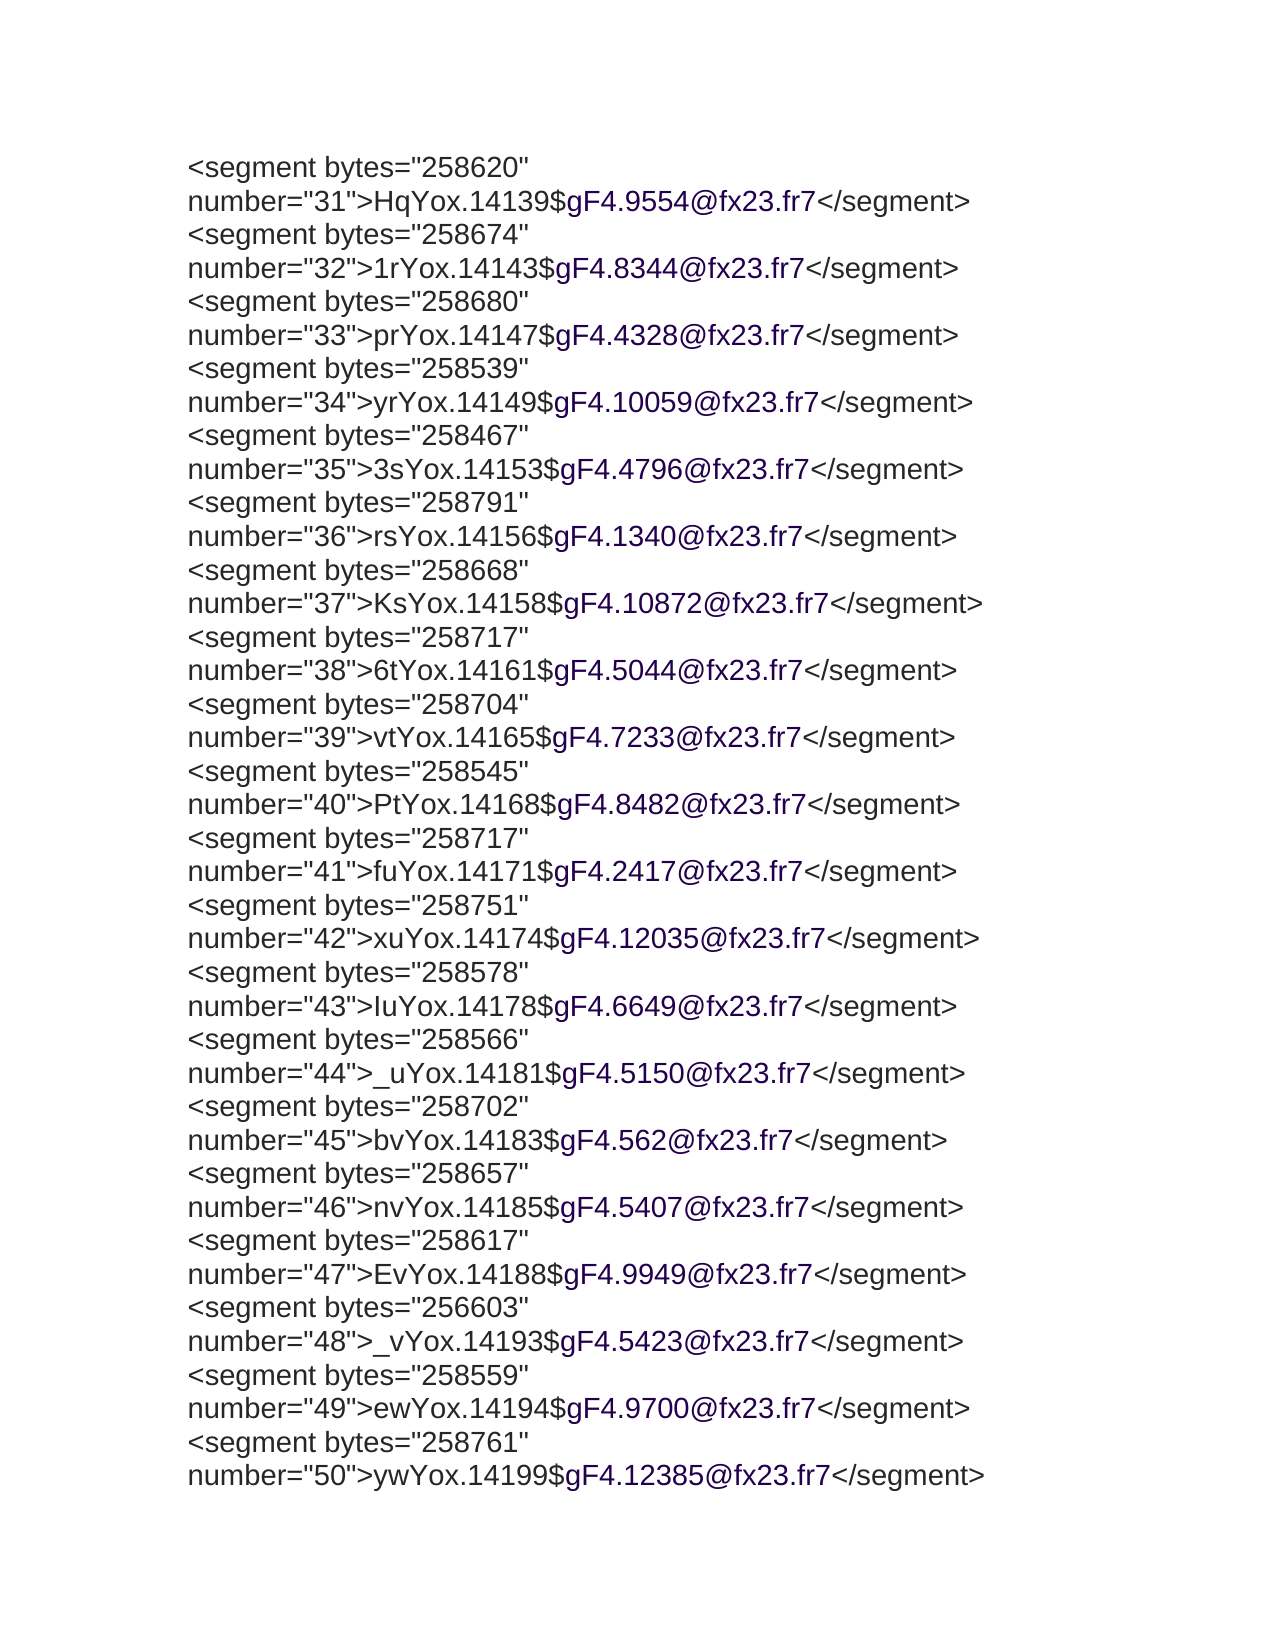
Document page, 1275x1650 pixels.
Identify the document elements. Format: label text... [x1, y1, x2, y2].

text <segment bytes="258717" number="38">6tYox.14161$gF4.5044@fx23.fr7</segment> [187, 619, 1087, 687]
text <segment bytes="258668" number="37">KsYox.14158$gF4.10872@fx23.fr7</segment> [187, 552, 1087, 619]
text <segment bytes="258620" number="31">HqYox.14139$gF4.9554@fx23.fr7</segment> [187, 150, 1087, 217]
text <segment bytes="258680" number="33">prYox.14147$gF4.4328@fx23.fr7</segment> [187, 284, 1087, 351]
text <segment bytes="258761" number="50">ywYox.14199$gF4.12385@fx23.fr7</segment> [187, 1424, 1087, 1492]
text <segment bytes="258545" number="40">PtYox.14168$gF4.8482@fx23.fr7</segment> [187, 754, 1087, 821]
text <segment bytes="258578" number="43">IuYox.14178$gF4.6649@fx23.fr7</segment> [187, 955, 1087, 1022]
text <segment bytes="258566" number="44">_uYox.14181$gF4.5150@fx23.fr7</segment> [187, 1022, 1087, 1089]
text <segment bytes="258657" number="46">nvYox.14185$gF4.5407@fx23.fr7</segment> [187, 1156, 1087, 1223]
text <segment bytes="258751" number="42">xuYox.14174$gF4.12035@fx23.fr7</segment> [187, 888, 1087, 955]
text <segment bytes="256603" number="48">_vYox.14193$gF4.5423@fx23.fr7</segment> [187, 1290, 1087, 1357]
text <segment bytes="258467" number="35">3sYox.14153$gF4.4796@fx23.fr7</segment> [187, 418, 1087, 485]
text <segment bytes="258617" number="47">EvYox.14188$gF4.9949@fx23.fr7</segment> [187, 1223, 1087, 1290]
text <segment bytes="258674" number="32">1rYox.14143$gF4.8344@fx23.fr7</segment> [187, 217, 1087, 284]
text <segment bytes="258704" number="39">vtYox.14165$gF4.7233@fx23.fr7</segment> [187, 687, 1087, 754]
text <segment bytes="258791" number="36">rsYox.14156$gF4.1340@fx23.fr7</segment> [187, 485, 1087, 552]
text <segment bytes="258717" number="41">fuYox.14171$gF4.2417@fx23.fr7</segment> [187, 821, 1087, 888]
text <segment bytes="258702" number="45">bvYox.14183$gF4.562@fx23.fr7</segment> [187, 1089, 1087, 1156]
text <segment bytes="258539" number="34">yrYox.14149$gF4.10059@fx23.fr7</segment> [187, 351, 1087, 418]
text <segment bytes="258559" number="49">ewYox.14194$gF4.9700@fx23.fr7</segment> [187, 1357, 1087, 1424]
